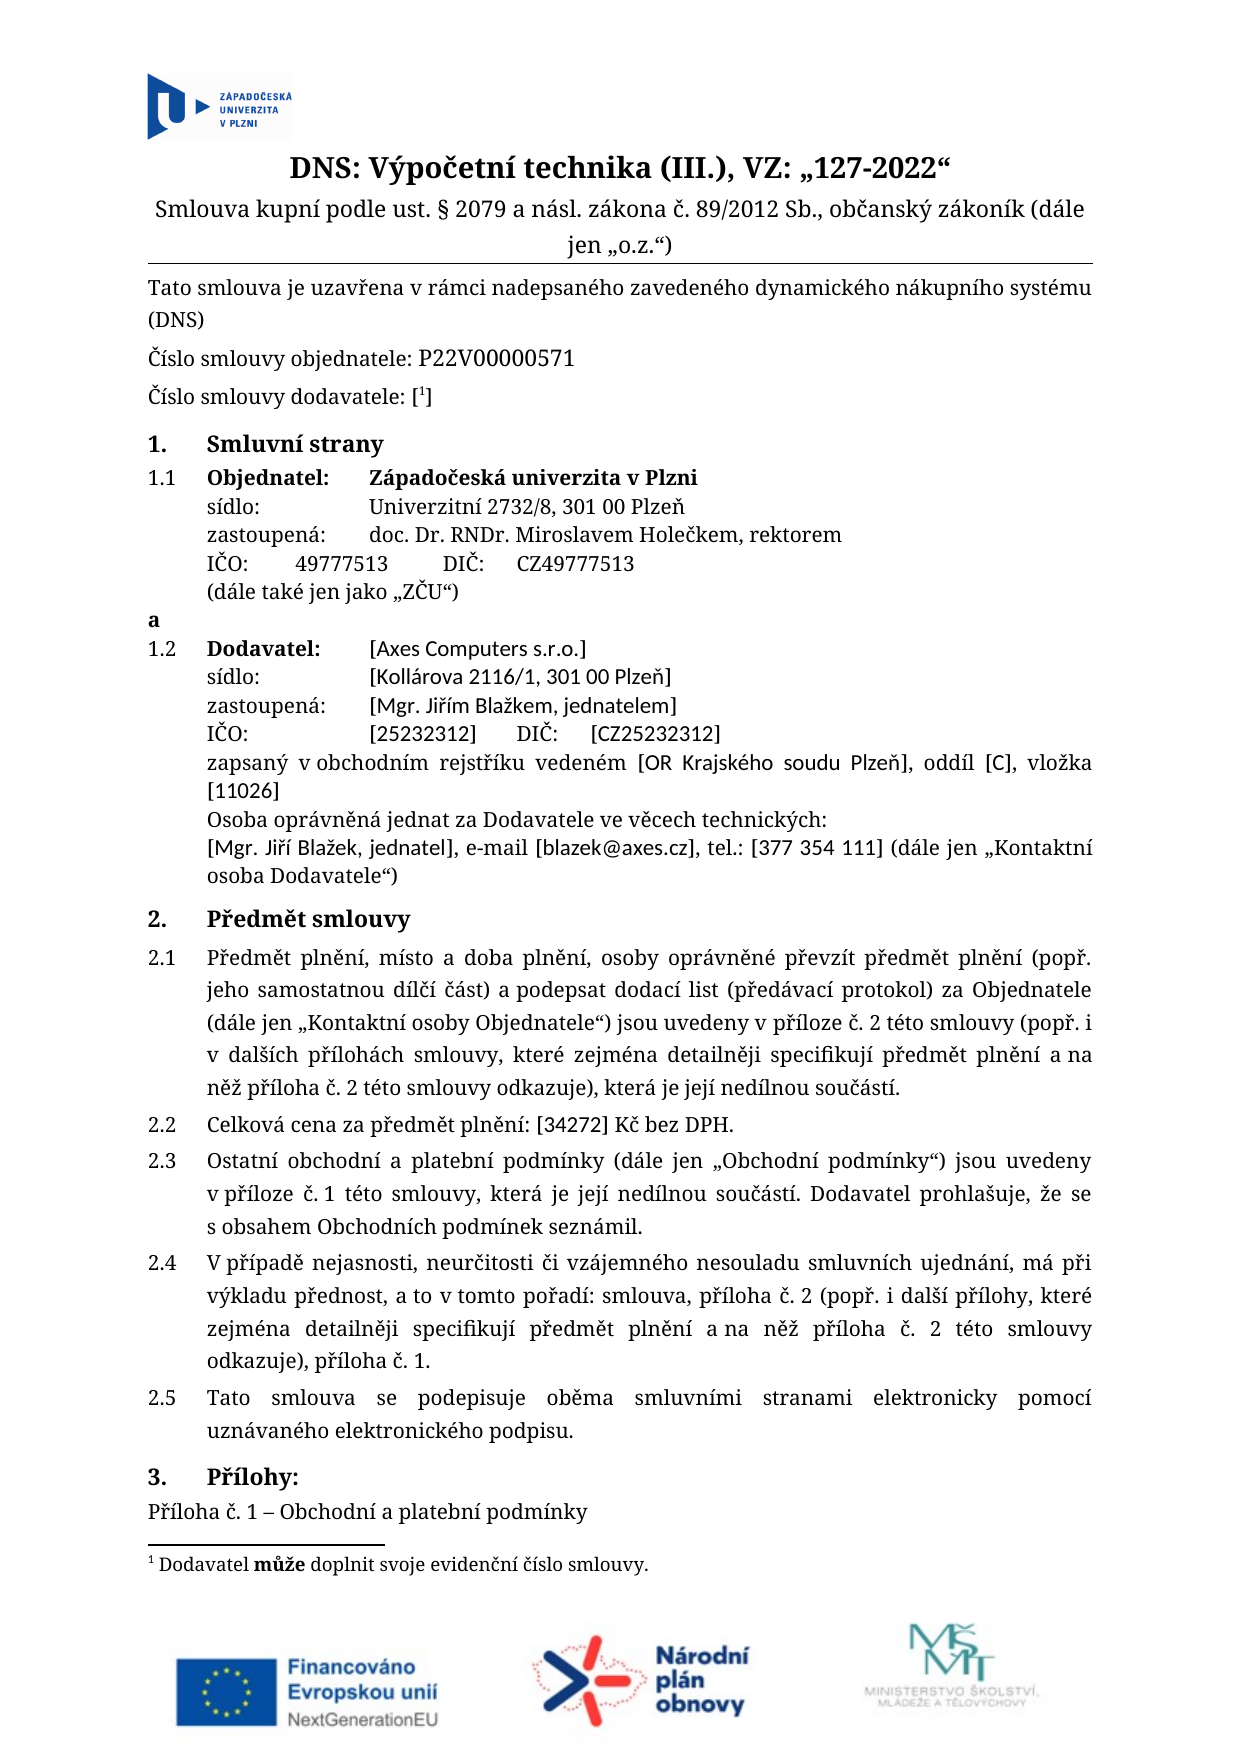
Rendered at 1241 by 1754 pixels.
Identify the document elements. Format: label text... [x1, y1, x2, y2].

text IČO: 49777513 DIČ: CZ49777513 [207, 549, 1093, 577]
list Předmět smlouvy [148, 902, 1093, 934]
list Dodavatel: [Axes Computers s.r.o.] [148, 634, 1093, 662]
text sídlo: [Kollárova 2116/1, 301 00 Plzeň] [207, 662, 1093, 691]
list Celková cena za předmět plnění: [34272] Kč bez DPH. [148, 1110, 1093, 1138]
text Číslo smlouvy dodavatele: [] [148, 382, 1093, 411]
list Předmět plnění, místo a doba plnění, osoby oprávněné převzít předmět plnění (popř. jeho samostatnou dílčí část) a podepsat dodací list (předávací protokol) za Objednatele (dále jen „Kontaktní osoby Objednatele“) jsou uvedeny v příloze č. 2 této smlouvy (popř. i v dalších přílohách smlouvy, které zejména detailněji specifikují předmět plnění a na něž příloha č. 2 této smlouvy odkazuje), která je její nedílnou součástí. [148, 943, 1093, 1101]
text Tato smlouva je uzavřena v rámci nadepsaného zavedeného dynamického nákupního systému (DNS) [148, 273, 1093, 334]
text zapsaný v obchodním rejstříku vedeném [OR Krajského soudu Plzeň], oddíl [C], vložka [11026] [207, 748, 1093, 805]
text zastoupená: [Mgr. Jiřím Blažkem, jednatelem] [207, 691, 1093, 719]
list Ostatní obchodní a platební podmínky (dále jen „Obchodní podmínky“) jsou uvedeny v příloze č. 1 této smlouvy, která je její nedílnou součástí. Dodavatel prohlašuje, že se s obsahem Obchodních podmínek seznámil. [148, 1147, 1093, 1240]
text (dále také jen jako „ZČU“) [207, 577, 1093, 606]
text Osoba oprávněná jednat za Dodavatele ve věcech technických: [207, 805, 1093, 833]
picture [147, 1577, 1093, 1754]
text [Mgr. Jiří Blažek, jednatel], e-mail [blazek@axes.cz], tel.: [377 354 111] (dále jen „Kontaktní osoba Dodavatele“) [207, 833, 1093, 890]
text Číslo smlouvy objednatele: P22V00000571 [148, 342, 1093, 373]
text sídlo: Univerzitní 2732/8, 301 00 Plzeň [207, 492, 1093, 520]
picture [147, 73, 292, 140]
text zastoupená: doc. Dr. RNDr. Miroslavem Holečkem, rektorem [207, 520, 1093, 549]
text DNS: Výpočetní technika (III.), VZ: „127-2022“ [148, 148, 1093, 187]
list Smluvní strany [148, 427, 1093, 459]
text Příloha č. 1 – Obchodní a platební podmínky [148, 1497, 1093, 1525]
list Tato smlouva se podepisuje oběma smluvními stranami elektronicky pomocí uznávaného elektronického podpisu. [148, 1383, 1093, 1444]
list Přílohy: [148, 1461, 1093, 1492]
text Smlouva kupní podle ust. § 2079 a násl. zákona č. 89/2012 Sb., občanský zákoník (dále jen „o.z.“) [148, 193, 1093, 263]
text a [148, 606, 1093, 634]
list Objednatel: Západočeská univerzita v Plzni [148, 463, 1093, 492]
text IČO: [25232312] DIČ: [CZ25232312] [207, 719, 1093, 748]
list V případě nejasnosti, neurčitosti či vzájemného nesouladu smluvních ujednání, má při výkladu přednost, a to v tomto pořadí: smlouva, příloha č. 2 (popř. i další přílohy, které zejména detailněji specifikují předmět plnění a na něž příloha č. 2 této smlouvy odkazuje), příloha č. 1. [148, 1248, 1093, 1375]
